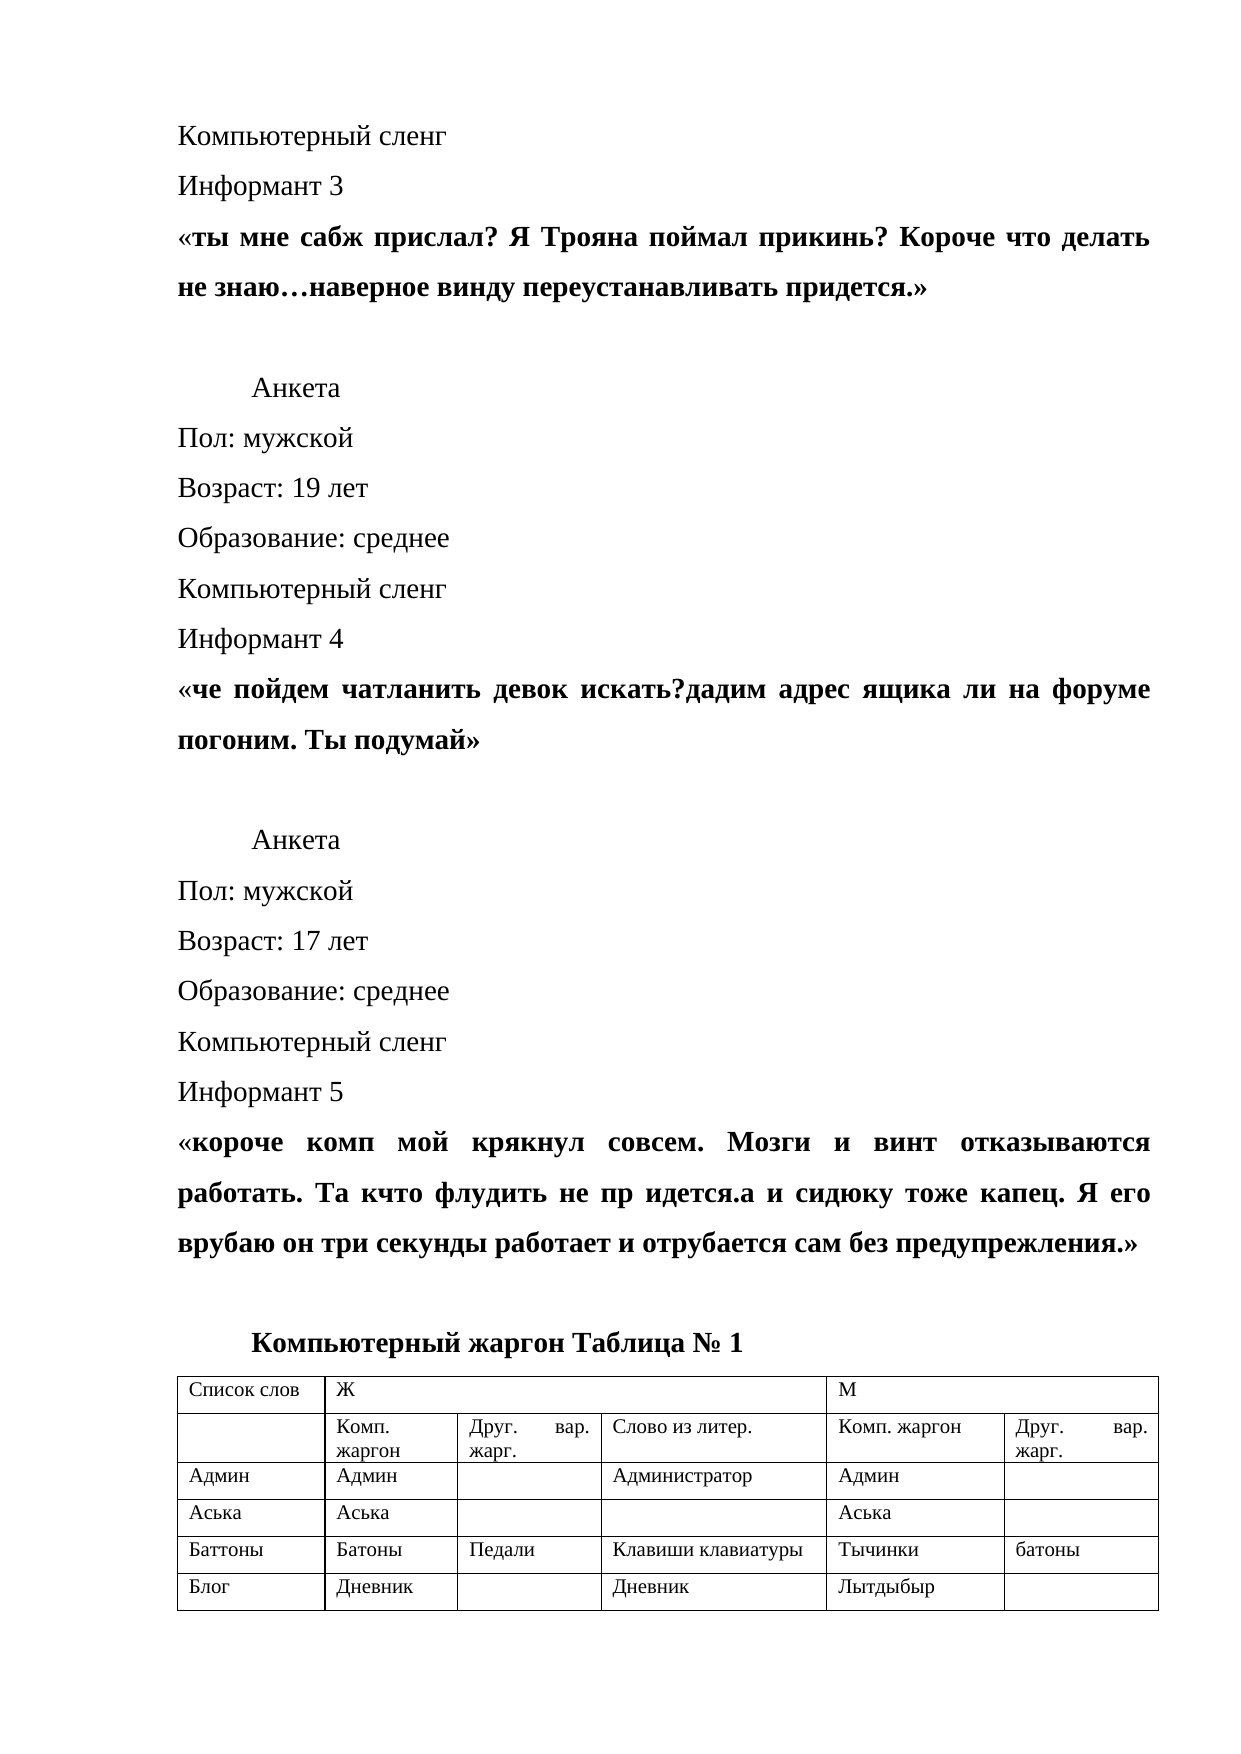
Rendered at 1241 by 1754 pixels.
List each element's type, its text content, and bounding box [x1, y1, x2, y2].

table_header М [827, 1377, 1158, 1413]
table_cell [1005, 1463, 1158, 1499]
table_cell [602, 1500, 826, 1536]
table_cell Аська [326, 1500, 457, 1536]
table_cell Аська [178, 1500, 324, 1536]
table_header Список слов [178, 1377, 324, 1413]
text Образование: среднее [177, 973, 1152, 1007]
text Компьютерный сленг [177, 571, 1152, 604]
table_cell батоны [1005, 1537, 1158, 1573]
text Пол: мужской [177, 873, 1152, 906]
text «че пойдем чатланить девок искать?дадим адрес ящика ли на форуме погоним. Ты подумай» [177, 672, 1152, 755]
text Возраст: 17 лет [177, 923, 1152, 957]
table_cell Админ [178, 1463, 324, 1499]
table_header Ж [326, 1377, 826, 1413]
text Информант 4 [177, 621, 1152, 655]
table_cell Дневник [326, 1574, 457, 1610]
table_cell Лытдыбыр [827, 1574, 1004, 1610]
text Возраст: 19 лет [177, 470, 1152, 504]
text Анкета [177, 370, 1152, 403]
table_cell Друг. вар. жарг. [1005, 1414, 1158, 1462]
text Анкета [177, 822, 1152, 856]
text Компьютерный сленг [177, 1024, 1152, 1057]
text «ты мне сабж прислал? Я Трояна поймал прикинь? Короче что делать не знаю…наверное винду переустанавливать придется.» [177, 219, 1152, 303]
text Компьютерный жаргон Таблица № 1 [177, 1326, 1152, 1359]
table_cell Слово из литер. [602, 1414, 826, 1462]
table_cell Дневник [602, 1574, 826, 1610]
table_cell Друг. вар. жарг. [458, 1414, 601, 1462]
table_cell Админ [326, 1463, 457, 1499]
table_cell [1005, 1500, 1158, 1536]
table_cell Клавиши клавиатуры [602, 1537, 826, 1573]
table_cell Аська [827, 1500, 1004, 1536]
table_cell Тычинки [827, 1537, 1004, 1573]
table_cell Админ [827, 1463, 1004, 1499]
table_cell [458, 1500, 601, 1536]
text Пол: мужской [177, 420, 1152, 453]
table_cell Педали [458, 1537, 601, 1573]
text Информант 5 [177, 1074, 1152, 1108]
text Компьютерный сленг [177, 118, 1152, 152]
table_cell [458, 1463, 601, 1499]
text Образование: среднее [177, 521, 1152, 554]
table_cell [458, 1574, 601, 1610]
table_cell Комп. жаргон [827, 1414, 1004, 1462]
table_cell [1005, 1574, 1158, 1610]
table_cell Администратор [602, 1463, 826, 1499]
text Информант 3 [177, 168, 1152, 202]
table_cell Батоны [326, 1537, 457, 1573]
table_cell Блог [178, 1574, 324, 1610]
table_cell Комп. жаргон [326, 1414, 457, 1462]
table_cell Баттоны [178, 1537, 324, 1573]
text «короче комп мой крякнул совсем. Мозги и винт отказываются работать. Та кчто флудить не пр идется.а и сидюку тоже капец. Я его врубаю он три секунды работает и отрубается сам без предупрежления.» [177, 1124, 1152, 1258]
table_cell [178, 1414, 324, 1462]
